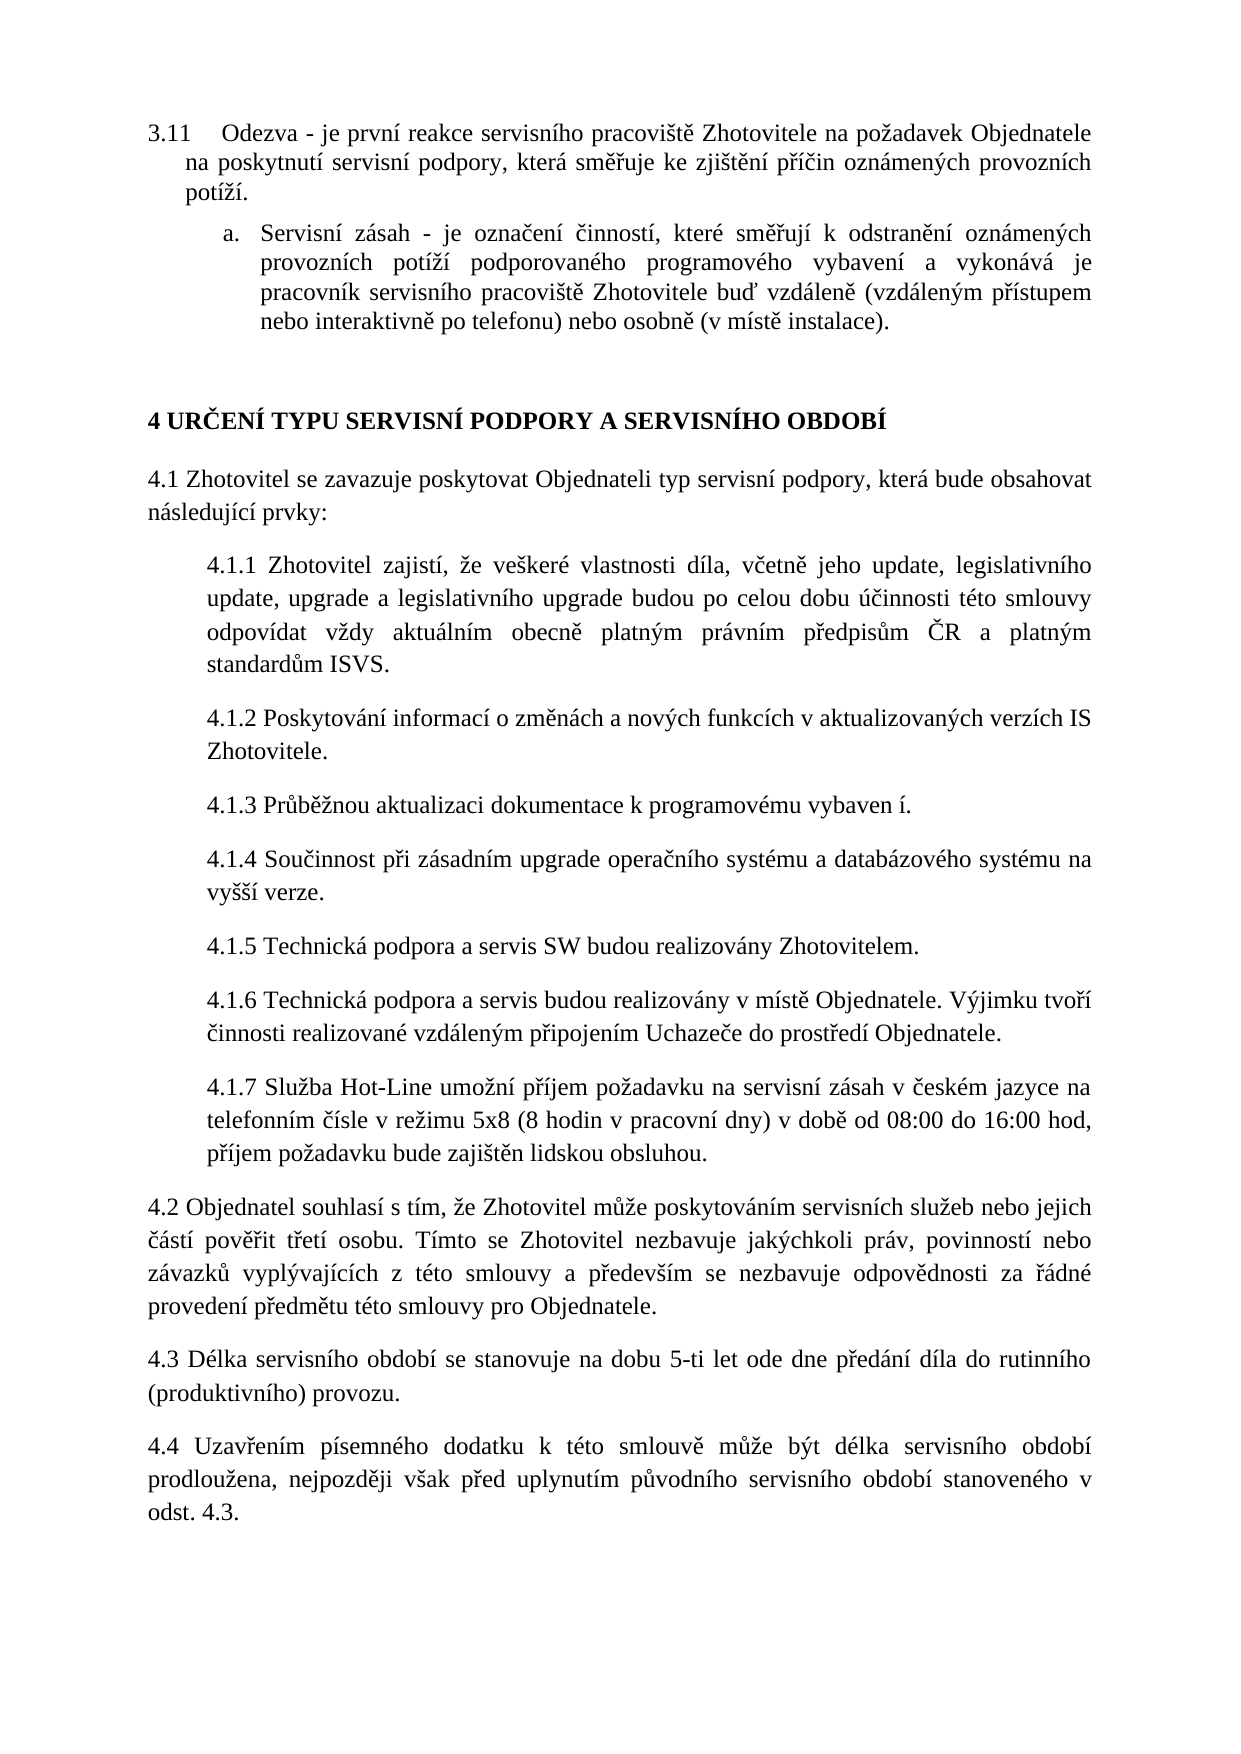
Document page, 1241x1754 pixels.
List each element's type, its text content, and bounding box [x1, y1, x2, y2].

text 4.1 Zhotovitel se zavazuje poskytovat Objednateli typ servisní podpory, která bude obsahovat následující prvky: [148, 464, 1093, 525]
text 4.1.4 Součinnost při zásadním upgrade operačního systému a databázového systému na vyšší verze. [207, 844, 1093, 906]
text 4.1.2 Poskytování informací o změnách a nových funkcích v aktualizovaných verzích IS Zhotovitele. [207, 703, 1093, 765]
text 4.3 Délka servisního období se stanovuje na dobu 5-ti let ode dne předání díla do rutinního (produktivního) provozu. [148, 1344, 1093, 1406]
text 4.2 Objednatel souhlasí s tím, že Zhotovitel může poskytováním servisních služeb nebo jejich částí pověřit třetí osobu. Tímto se Zhotovitel nezbavuje jakýchkoli práv, povinností nebo závazků vyplývajících z této smlouvy a především se nezbavuje odpovědnosti za řádné provedení předmětu této smlouvy pro Objednatele. [148, 1192, 1093, 1319]
text 4.1.6 Technická podpora a servis budou realizovány v místě Objednatele. Výjimku tvoří činnosti realizované vzdáleným připojením Uchazeče do prostředí Objednatele. [207, 985, 1093, 1047]
text 4.4 Uzavřením písemného dodatku k této smlouvě může být délka servisního období prodloužena, nejpozději však před uplynutím původního servisního období stanoveného v odst. 4.3. [148, 1431, 1093, 1526]
text 4.1.5 Technická podpora a servis SW budou realizovány Zhotovitelem. [207, 931, 1093, 960]
text 4.1.1 Zhotovitel zajistí, že veškeré vlastnosti díla, včetně jeho update, legislativního update, upgrade a legislativního upgrade budou po celou dobu účinnosti této smlouvy odpovídat vždy aktuálním obecně platným právním předpisům ČR a platným standardům ISVS. [207, 551, 1093, 678]
list Odezva - je první reakce servisního pracoviště Zhotovitele na požadavek Objednatele na poskytnutí servisní podpory, která směřuje ke zjištění příčin oznámených provozních potíží. [148, 118, 1093, 206]
text 4.1.3 Průběžnou aktualizaci dokumentace k programovému vybaven í. [207, 790, 1093, 819]
list Servisní zásah - je označení činností, které směřují k odstranění oznámených provozních potíží podporovaného programového vybavení a vykonává je pracovník servisního pracoviště Zhotovitele buď vzdáleně (vzdáleným přístupem nebo interaktivně po telefonu) nebo osobně (v místě instalace). [223, 218, 1093, 335]
text 4.1.7 Služba Hot-Line umožní příjem požadavku na servisní zásah v českém jazyce na telefonním čísle v režimu 5x8 (8 hodin v pracovní dny) v době od 08:00 do 16:00 hod, příjem požadavku bude zajištěn lidskou obsluhou. [207, 1072, 1093, 1167]
subtitle 4 URČENÍ TYPU SERVISNÍ PODPORY A SERVISNÍHO OBDOBÍ [148, 406, 1093, 434]
